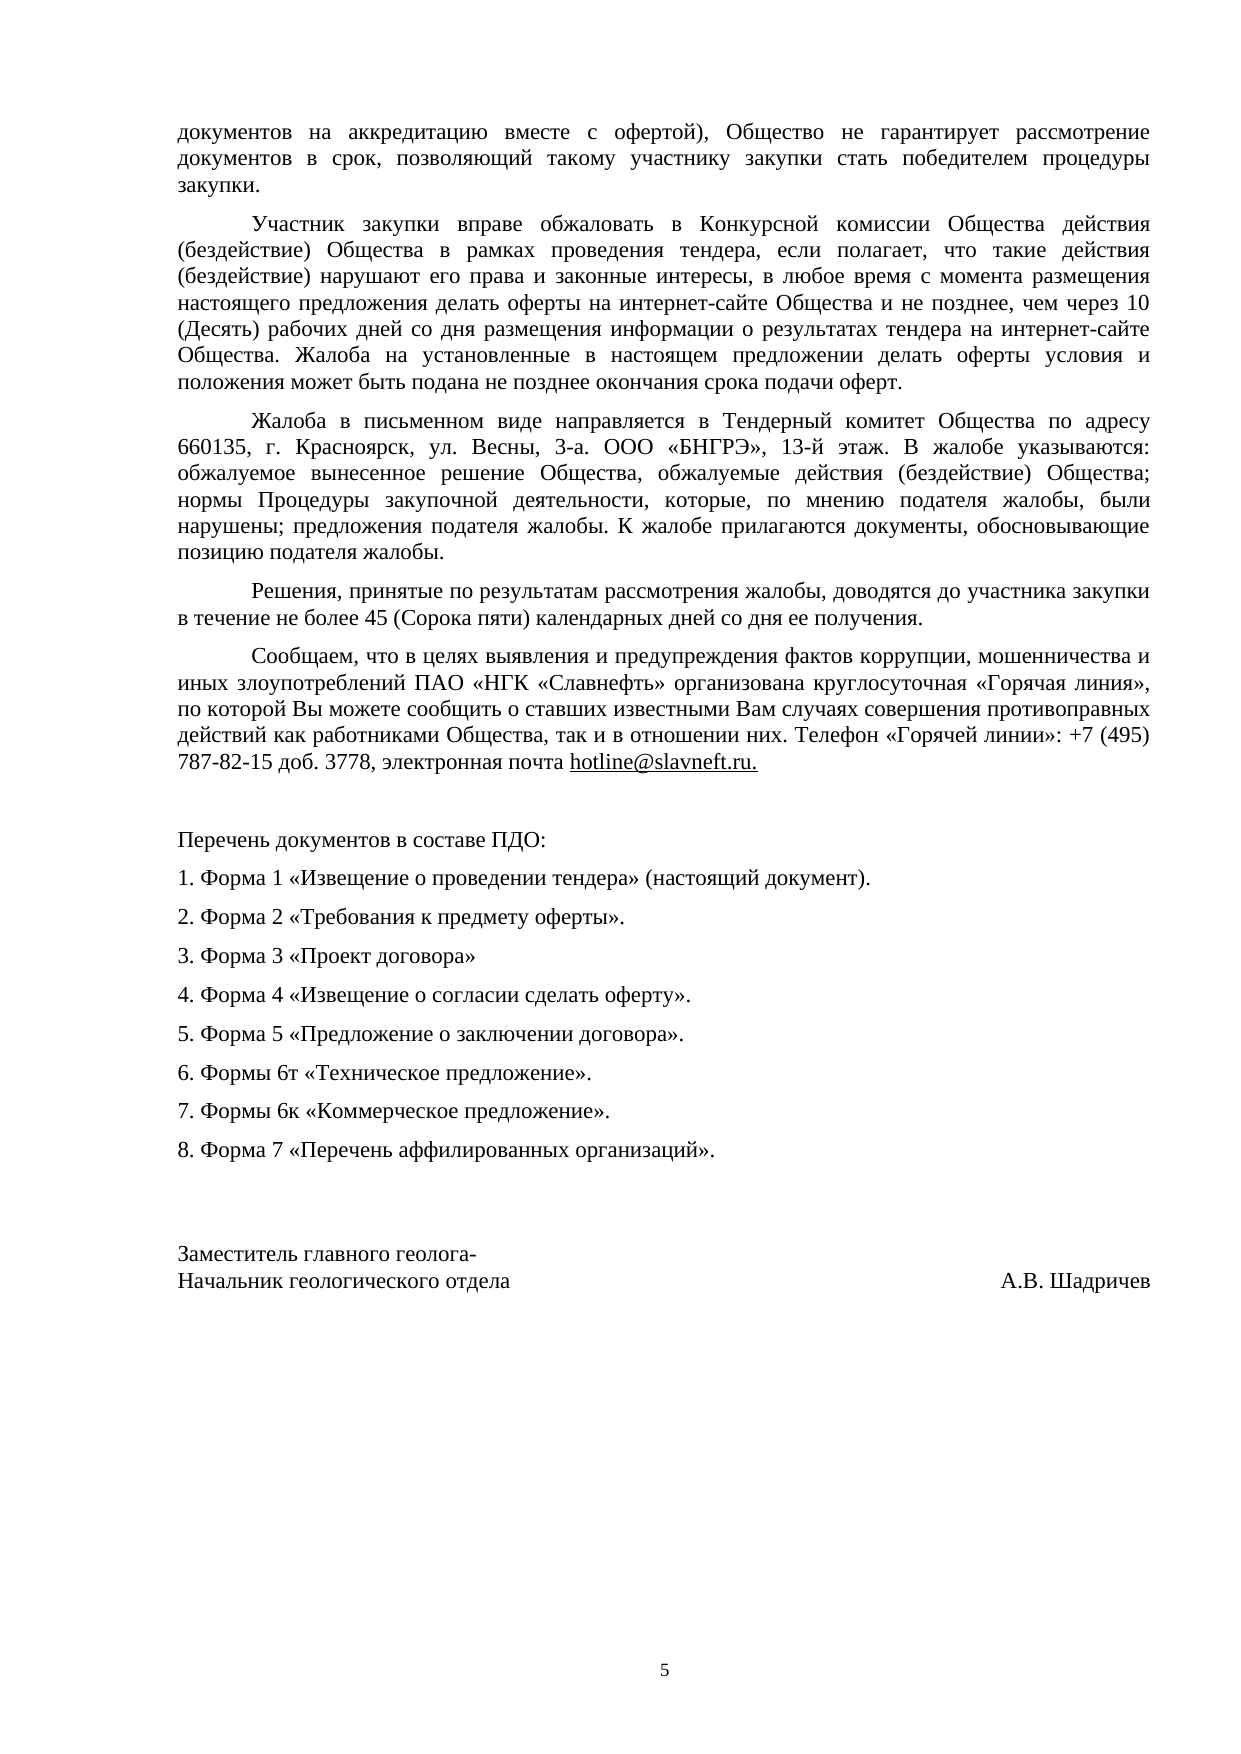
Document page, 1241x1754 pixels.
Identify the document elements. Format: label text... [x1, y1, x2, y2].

text 5. Форма 5 «Предложение о заключении договора». [177, 1020, 1152, 1046]
text 2. Форма 2 «Требования к предмету оферты». [177, 903, 1152, 930]
text 7. Формы 6к «Коммерческое предложение». [177, 1098, 1152, 1124]
text Сообщаем, что в целях выявления и предупреждения фактов коррупции, мошенничества и иных злоупотреблений ПАО «НГК «Славнефть» организована круглосуточная «Горячая линия», по которой Вы можете сообщить о ставших известными Вам случаях совершения противоправных действий как работниками Общества, так и в отношении них. Телефон «Горячей линии»: +7 (495) 787-82-15 доб. 3778, электронная почта hotline@slavneft.ru. [177, 642, 1152, 774]
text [177, 118, 1152, 197]
text 1. Форма 1 «Извещение о проведении тендера» (настоящий документ). [177, 864, 1152, 891]
text Жалоба в письменном виде направляется в Тендерный комитет Общества по адресу 660135, г. Красноярск, ул. Весны, 3-а. ООО «БНГРЭ», 13-й этаж. В жалобе указываются: обжалуемое вынесенное решение Общества, обжалуемые действия (бездействие) Общества; нормы Процедуры закупочной деятельности, которые, по мнению подателя жалобы, были нарушены; предложения подателя жалобы. К жалобе прилагаются документы, обосновывающие позицию подателя жалобы. [177, 407, 1152, 565]
text Участник закупки вправе обжаловать в Конкурсной комиссии Общества действия (бездействие) Общества в рамках проведения тендера, если полагает, что такие действия (бездействие) нарушают его права и законные интересы, в любое время с момента размещения настоящего предложения делать оферты на интернет-сайте Общества и не позднее, чем через 10 (Десять) рабочих дней со дня размещения информации о результатах тендера на интернет-сайте Общества. Жалоба на установленные в настоящем предложении делать оферты условия и положения может быть подана не позднее окончания срока подачи оферт. [177, 210, 1152, 394]
text 8. Форма 7 «Перечень аффилированных организаций». [177, 1136, 1152, 1163]
text Перечень документов в составе ПДО: [177, 826, 1152, 852]
text 6. Формы 6т «Техническое предложение». [177, 1059, 1152, 1085]
text Решения, принятые по результатам рассмотрения жалобы, доводятся до участника закупки в течение не более 45 (Сорока пяти) календарных дней со дня ее получения. [177, 577, 1152, 630]
text Заместитель главного геолога- [177, 1241, 1152, 1267]
text Начальник геологического отдела А.В. Шадричев [177, 1267, 1152, 1293]
text 3. Форма 3 «Проект договора» [177, 942, 1152, 968]
text 4. Форма 4 «Извещение о согласии сделать оферту». [177, 981, 1152, 1007]
